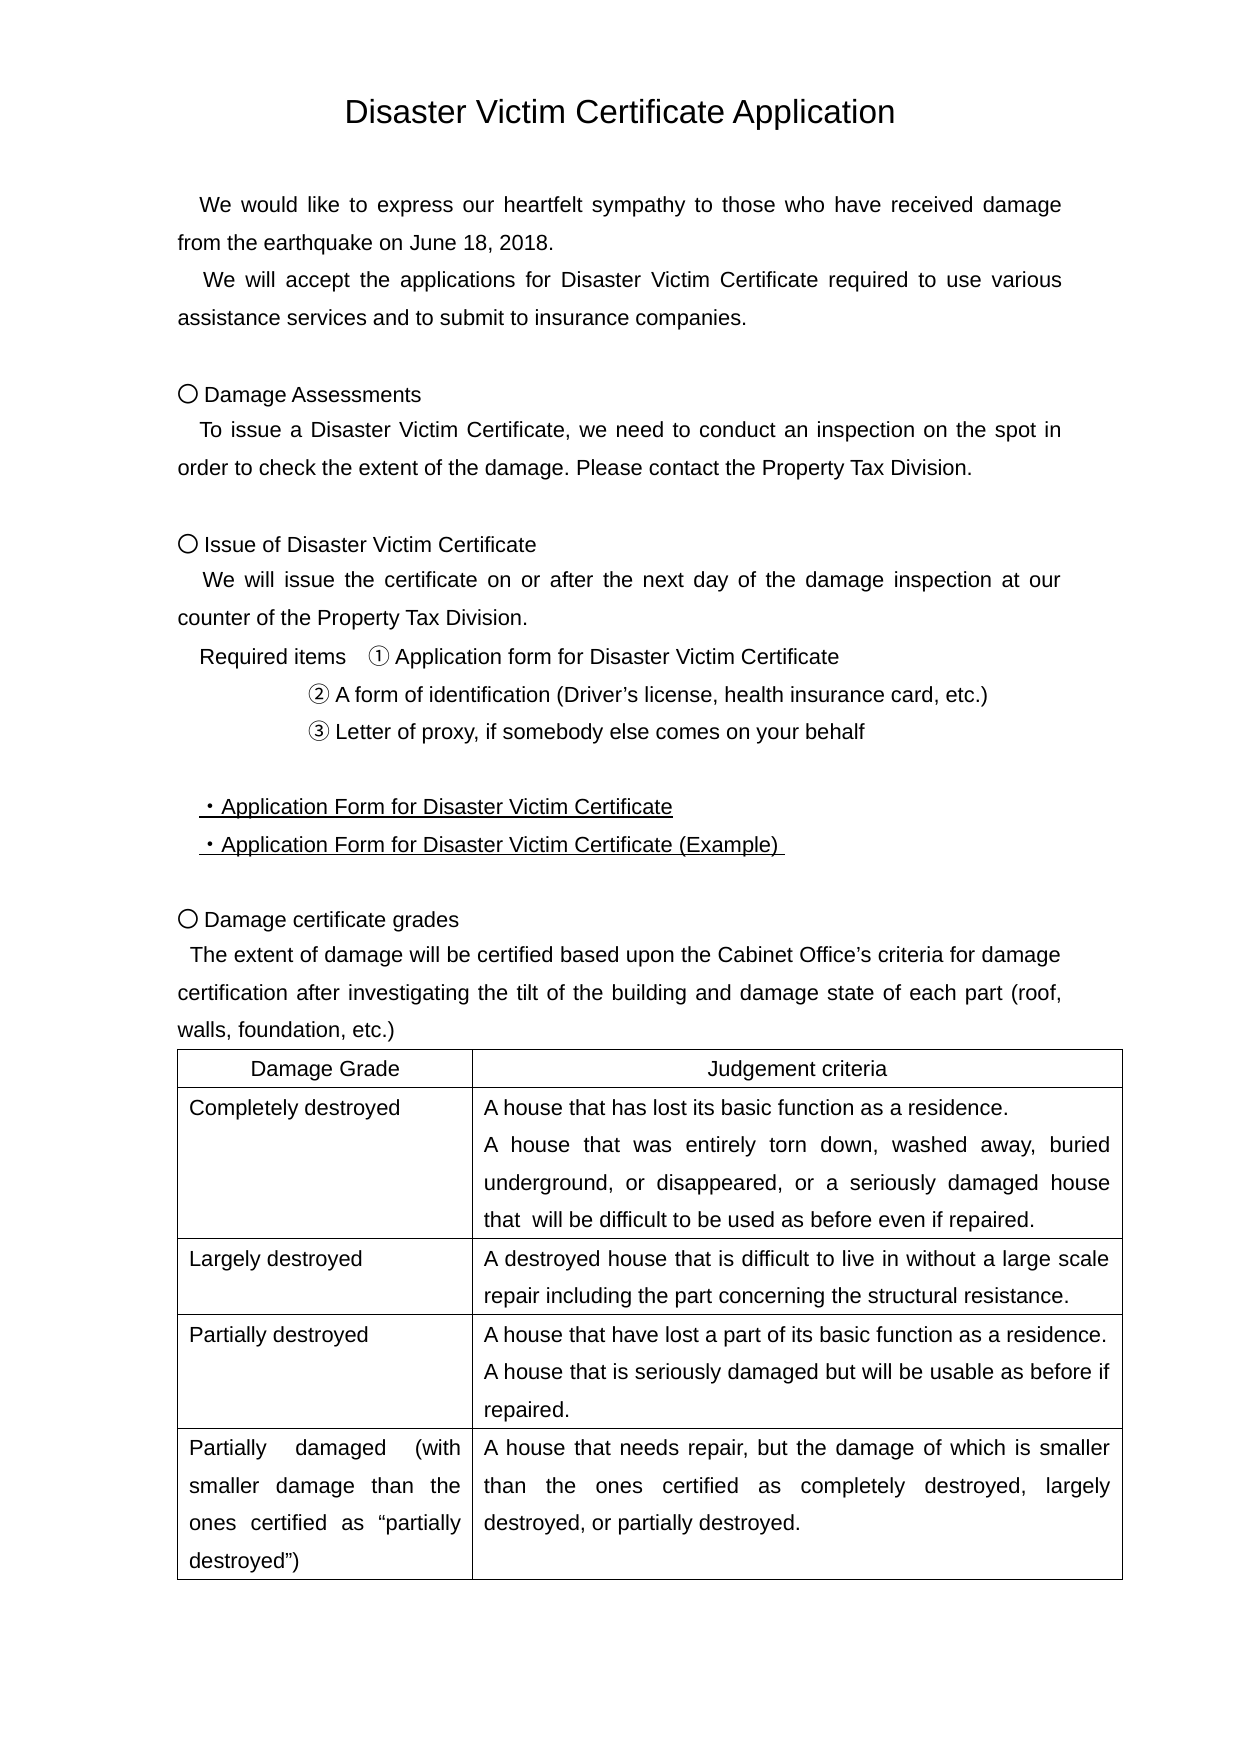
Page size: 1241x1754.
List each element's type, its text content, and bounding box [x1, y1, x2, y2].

table_cell Completely destroyed [178, 1088, 472, 1238]
text To issue a Disaster Victim Certificate, we need to conduct an inspection on the spot in order to check the extent of the damage. Please contact the Property Tax Division. [177, 411, 1063, 486]
text 〇 Damage Assessments [177, 374, 1063, 411]
text ② A form of identification (Driver’s license, health insurance card, etc.) [177, 674, 1063, 711]
text ・Application Form for Disaster Victim Certificate (Example) [177, 824, 1063, 861]
table_header Judgement criteria [473, 1050, 1122, 1087]
table_cell Largely destroyed [178, 1239, 472, 1314]
table_cell A house that have lost a part of its basic function as a residence. A house that is seriously damaged but will be usable as before if repaired. [473, 1315, 1122, 1428]
text We will issue the certificate on or after the next day of the damage inspection at our counter of the Property Tax Division. [177, 561, 1063, 636]
text Required items ① Application form for Disaster Victim Certificate [177, 636, 1063, 674]
table_header Damage Grade [178, 1050, 472, 1087]
text ③ Letter of proxy, if somebody else comes on your behalf [177, 711, 1063, 749]
text We would like to express our heartfelt sympathy to those who have received damage from the earthquake on June 18, 2018. [177, 186, 1063, 261]
text 〇 Issue of Disaster Victim Certificate [177, 524, 1063, 561]
text ・Application Form for Disaster Victim Certificate [177, 786, 1063, 824]
table_cell Partially destroyed [178, 1315, 472, 1428]
text 〇 Damage certificate grades [177, 899, 1063, 936]
text Disaster Victim Certificate Application [177, 74, 1063, 149]
text The extent of damage will be certified based upon the Cabinet Office’s criteria for damage certification after investigating the tilt of the building and damage state of each part (roof, walls, foundation, etc.) [177, 936, 1063, 1049]
table_cell Partially damaged (with smaller damage than the ones certified as “partially destroyed”) [178, 1429, 472, 1579]
table_cell A house that has lost its basic function as a residence. A house that was entirely torn down, washed away, buried underground, or disappeared, or a seriously damaged house that will be difficult to be used as before even if repaired. [473, 1088, 1122, 1238]
table_cell A house that needs repair, but the damage of which is smaller than the ones certified as completely destroyed, largely destroyed, or partially destroyed. [473, 1429, 1122, 1579]
table_cell A destroyed house that is difficult to live in without a large scale repair including the part concerning the structural resistance. [473, 1239, 1122, 1314]
text We will accept the applications for Disaster Victim Certificate required to use various assistance services and to submit to insurance companies. [177, 261, 1063, 336]
